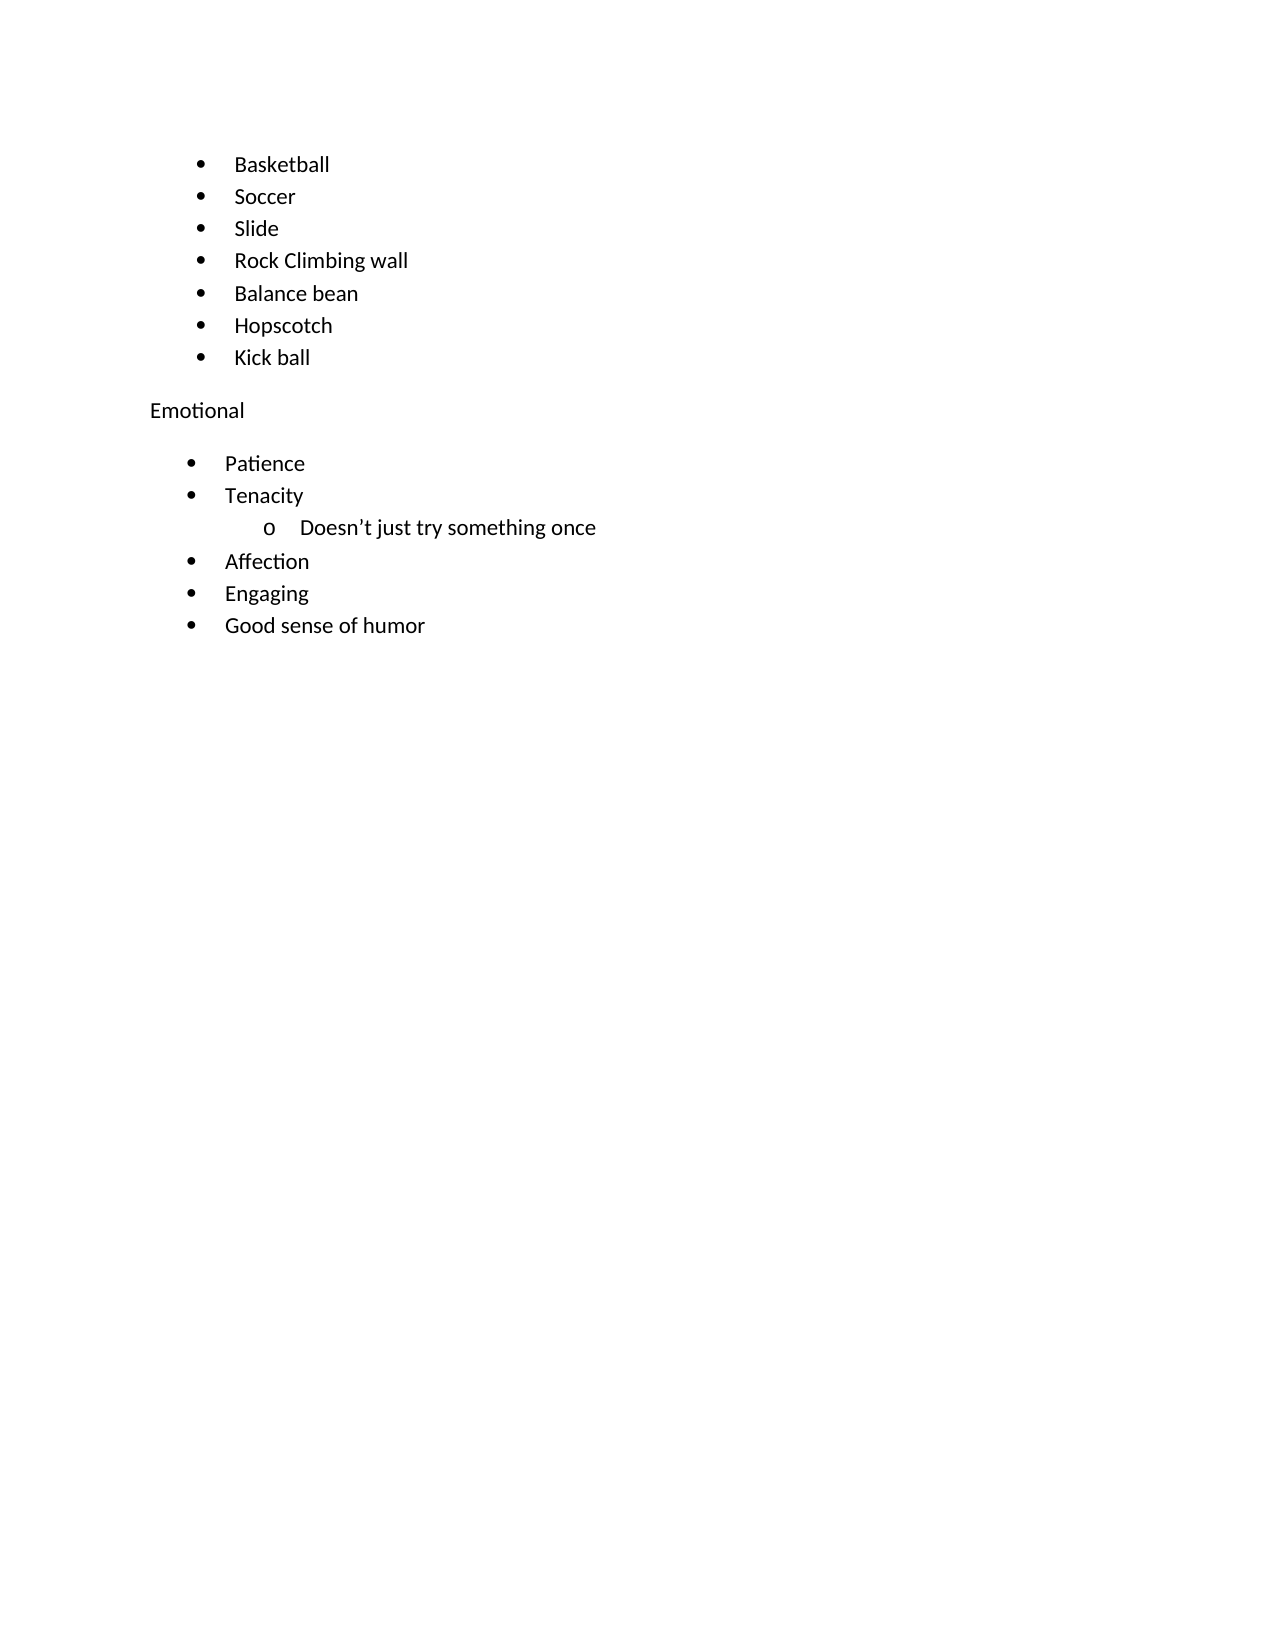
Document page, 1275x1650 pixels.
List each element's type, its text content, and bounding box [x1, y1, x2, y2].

list Soccer [197, 182, 1125, 210]
list Patience [187, 449, 1125, 477]
list Basketball [197, 150, 1125, 178]
list Tenacity [187, 481, 1125, 509]
list Affection [187, 547, 1125, 575]
list Balance bean [197, 279, 1125, 307]
list Doesn’t just try something once [262, 513, 1125, 543]
list Engaging [187, 579, 1125, 607]
list Good sense of humor [187, 611, 1125, 639]
list Slide [197, 214, 1125, 242]
text Emotional [150, 396, 1125, 424]
list Rock Climbing wall [197, 247, 1125, 274]
list Kick ball [197, 343, 1125, 371]
list Hopscotch [197, 311, 1125, 339]
